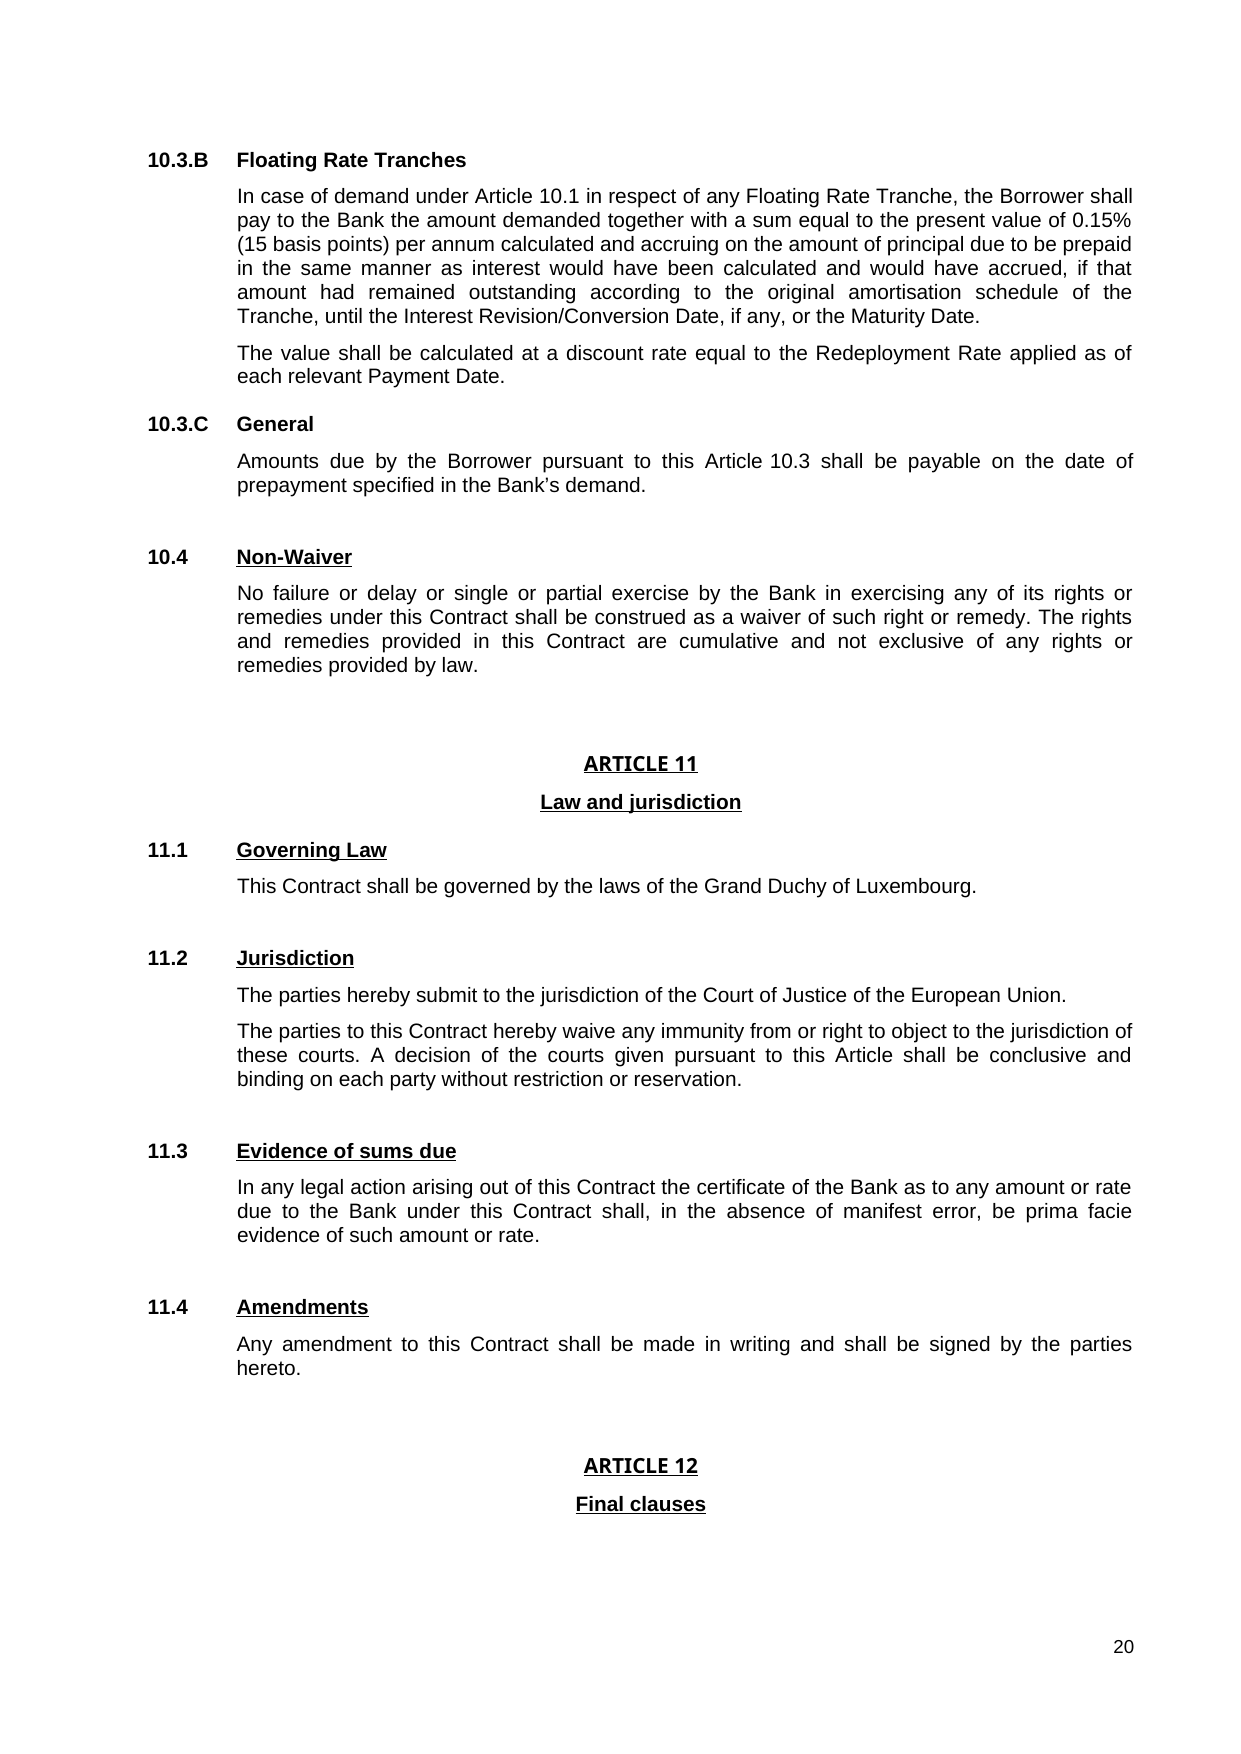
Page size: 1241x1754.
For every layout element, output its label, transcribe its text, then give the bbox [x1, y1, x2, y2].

text This Contract shall be governed by the laws of the Grand Duchy of Luxembourg. [237, 874, 1134, 898]
subtitle Floating Rate Tranches [147, 148, 1134, 172]
subtitle General [147, 412, 1134, 436]
subtitle Non-Waiver [147, 544, 1134, 568]
text The parties to this Contract hereby waive any immunity from or right to object to the jurisdiction of these courts. A decision of the courts given pursuant to this Article shall be conclusive and binding on each party without restriction or reservation. [237, 1019, 1134, 1091]
title Law and jurisdiction [148, 790, 1134, 814]
text In case of demand under Article 10.1 in respect of any Floating Rate Tranche, the Borrower shall pay to the Bank the amount demanded together with a sum equal to the present value of 0.15% (15 basis points) per annum calculated and accruing on the amount of principal due to be prepaid in the same manner as interest would have been calculated and would have accrued, if that amount had remained outstanding according to the original amortisation schedule of the Tranche, until the Interest Revision/Conversion Date, if any, or the Maturity Date. [237, 184, 1134, 328]
text Amounts due by the Borrower pursuant to this Article 10.3 shall be payable on the date of prepayment specified in the Bank’s demand. [237, 449, 1134, 497]
subtitle Governing Law [147, 838, 1134, 862]
subtitle Any amendment to this Contract shall be made in writing and shall be signed by the parties hereto. [236, 1331, 1134, 1379]
text The parties hereby submit to the jurisdiction of the Court of Justice of the European Union. [237, 982, 1134, 1006]
subtitle Amendments [147, 1295, 1134, 1319]
subtitle Jurisdiction [147, 946, 1134, 970]
subtitle Evidence of sums due [147, 1139, 1134, 1163]
text In any legal action arising out of this Contract the certificate of the Bank as to any amount or rate due to the Bank under this Contract shall, in the absence of manifest error, be prima facie evidence of such amount or rate. [237, 1175, 1134, 1247]
text No failure or delay or single or partial exercise by the Bank in exercising any of its rights or remedies under this Contract shall be construed as a waiver of such right or remedy. The rights and remedies provided in this Contract are cumulative and not exclusive of any rights or remedies provided by law. [237, 581, 1134, 677]
text The value shall be calculated at a discount rate equal to the Redeployment Rate applied as of each relevant Payment Date. [237, 340, 1134, 388]
title Final clauses [148, 1492, 1134, 1516]
